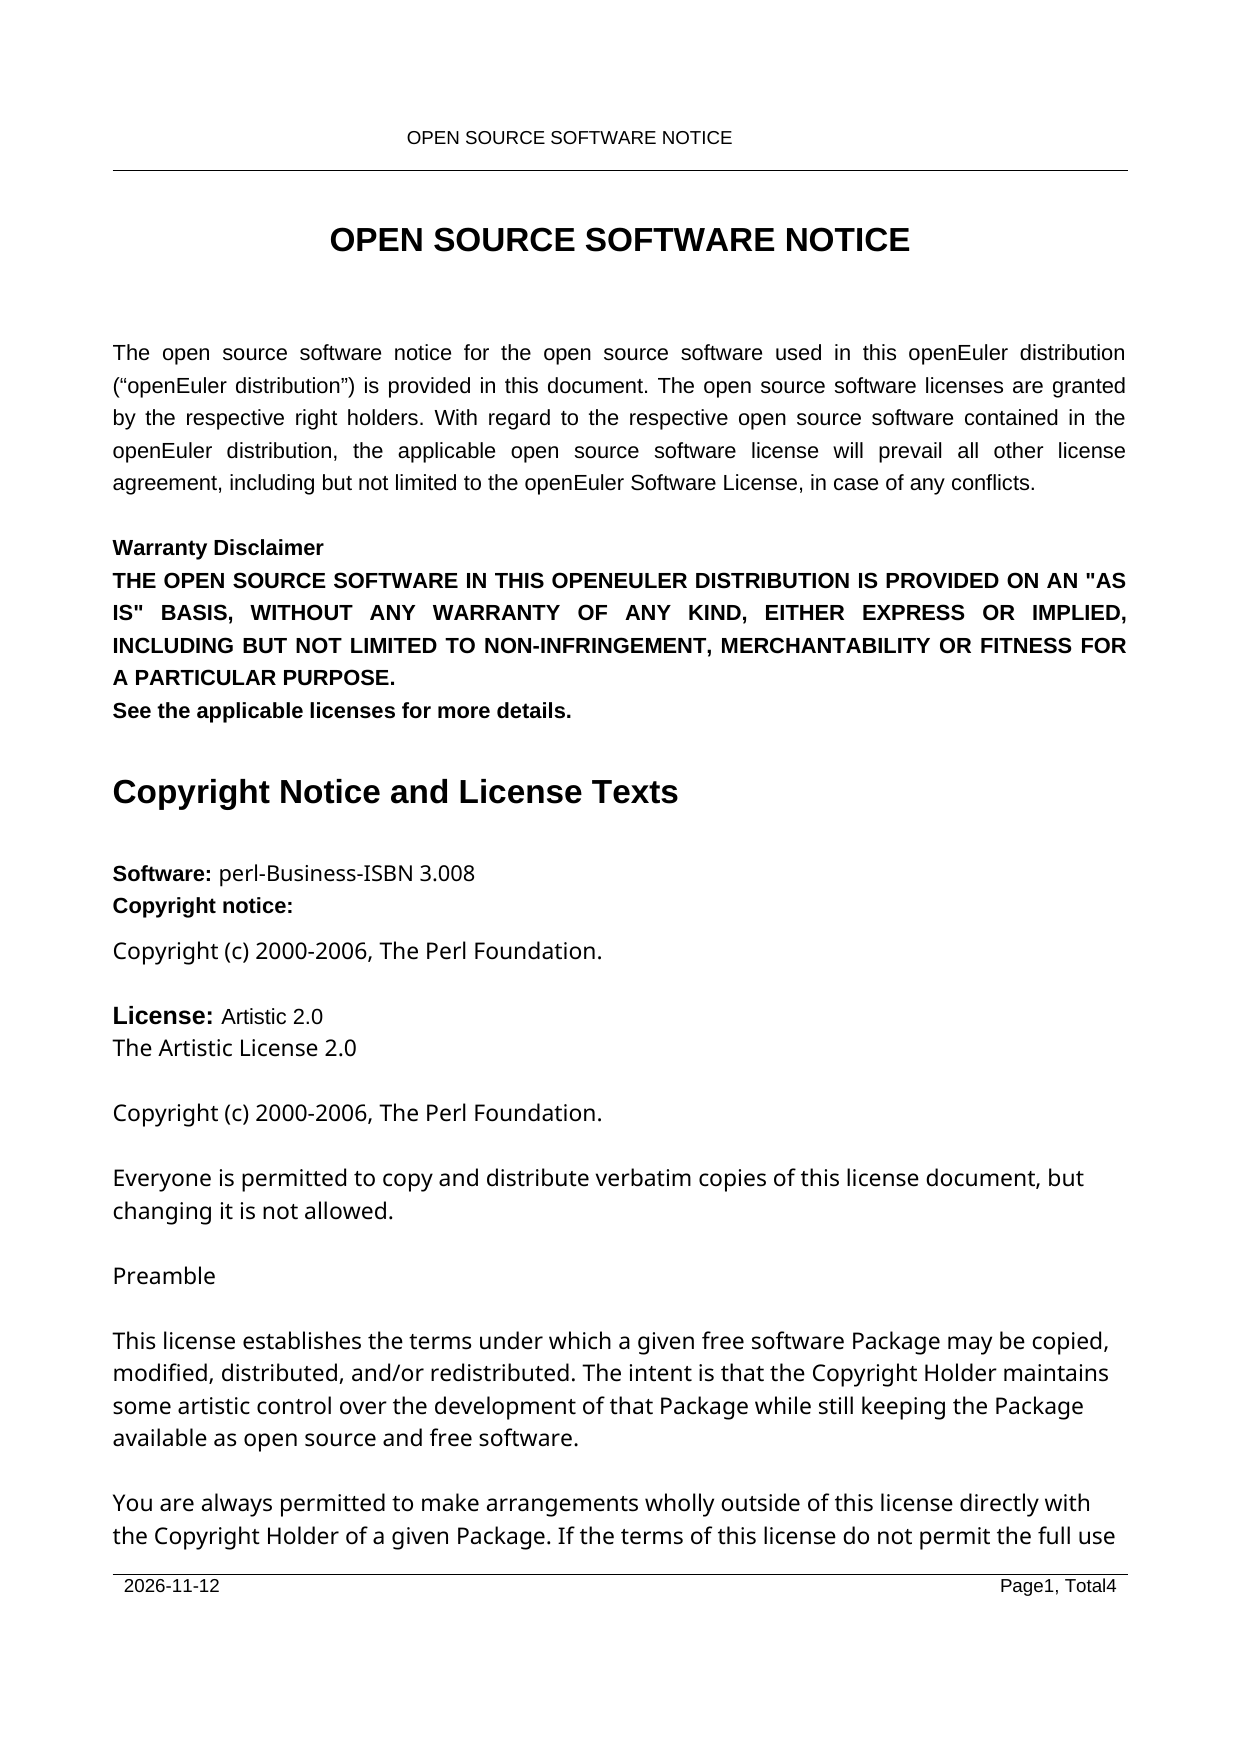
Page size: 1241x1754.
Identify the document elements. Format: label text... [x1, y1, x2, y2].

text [112, 1486, 1128, 1551]
text THE OPEN SOURCE SOFTWARE IN THIS OPENEULER DISTRIBUTION IS PROVIDED ON AN "AS IS" BASIS, WITHOUT ANY WARRANTY OF ANY KIND, EITHER EXPRESS OR IMPLIED, INCLUDING BUT NOT LIMITED TO NON-INFRINGEMENT, MERCHANTABILITY OR FITNESS FOR A PARTICULAR PURPOSE. See the applicable licenses for more details. [112, 564, 1128, 726]
text Warranty Disclaimer [112, 531, 1128, 564]
text The Artistic License 2.0 [112, 1031, 1128, 1064]
text Copyright (c) 2000-2006, The Perl Foundation. [112, 934, 1128, 999]
text Copyright notice: [112, 889, 1128, 921]
text Copyright (c) 2000-2006, The Perl Foundation. [112, 1096, 1128, 1129]
text License: Artistic 2.0 [112, 999, 1128, 1031]
text Preamble [112, 1259, 1128, 1291]
title Software: perl-Business-ISBN 3.008 [112, 856, 1128, 889]
text The open source software notice for the open source software used in this openEuler distribution (“openEuler distribution”) is provided in this document. The open source software licenses are granted by the respective right holders. With regard to the respective open source software contained in the openEuler distribution, the applicable open source software license will prevail all other license agreement, including but not limited to the openEuler Software License, in case of any conflicts. [112, 336, 1128, 499]
text Everyone is permitted to copy and distribute verbatim copies of this license document, but changing it is not allowed. [112, 1161, 1128, 1226]
text This license establishes the terms under which a given free software Package may be copied, modified, distributed, and/or redistributed. The intent is that the Copyright Holder maintains some artistic control over the development of that Package while still keeping the Package available as open source and free software. [112, 1324, 1128, 1454]
text Copyright Notice and License Texts [112, 759, 1128, 824]
text OPEN SOURCE SOFTWARE NOTICE [112, 206, 1128, 271]
